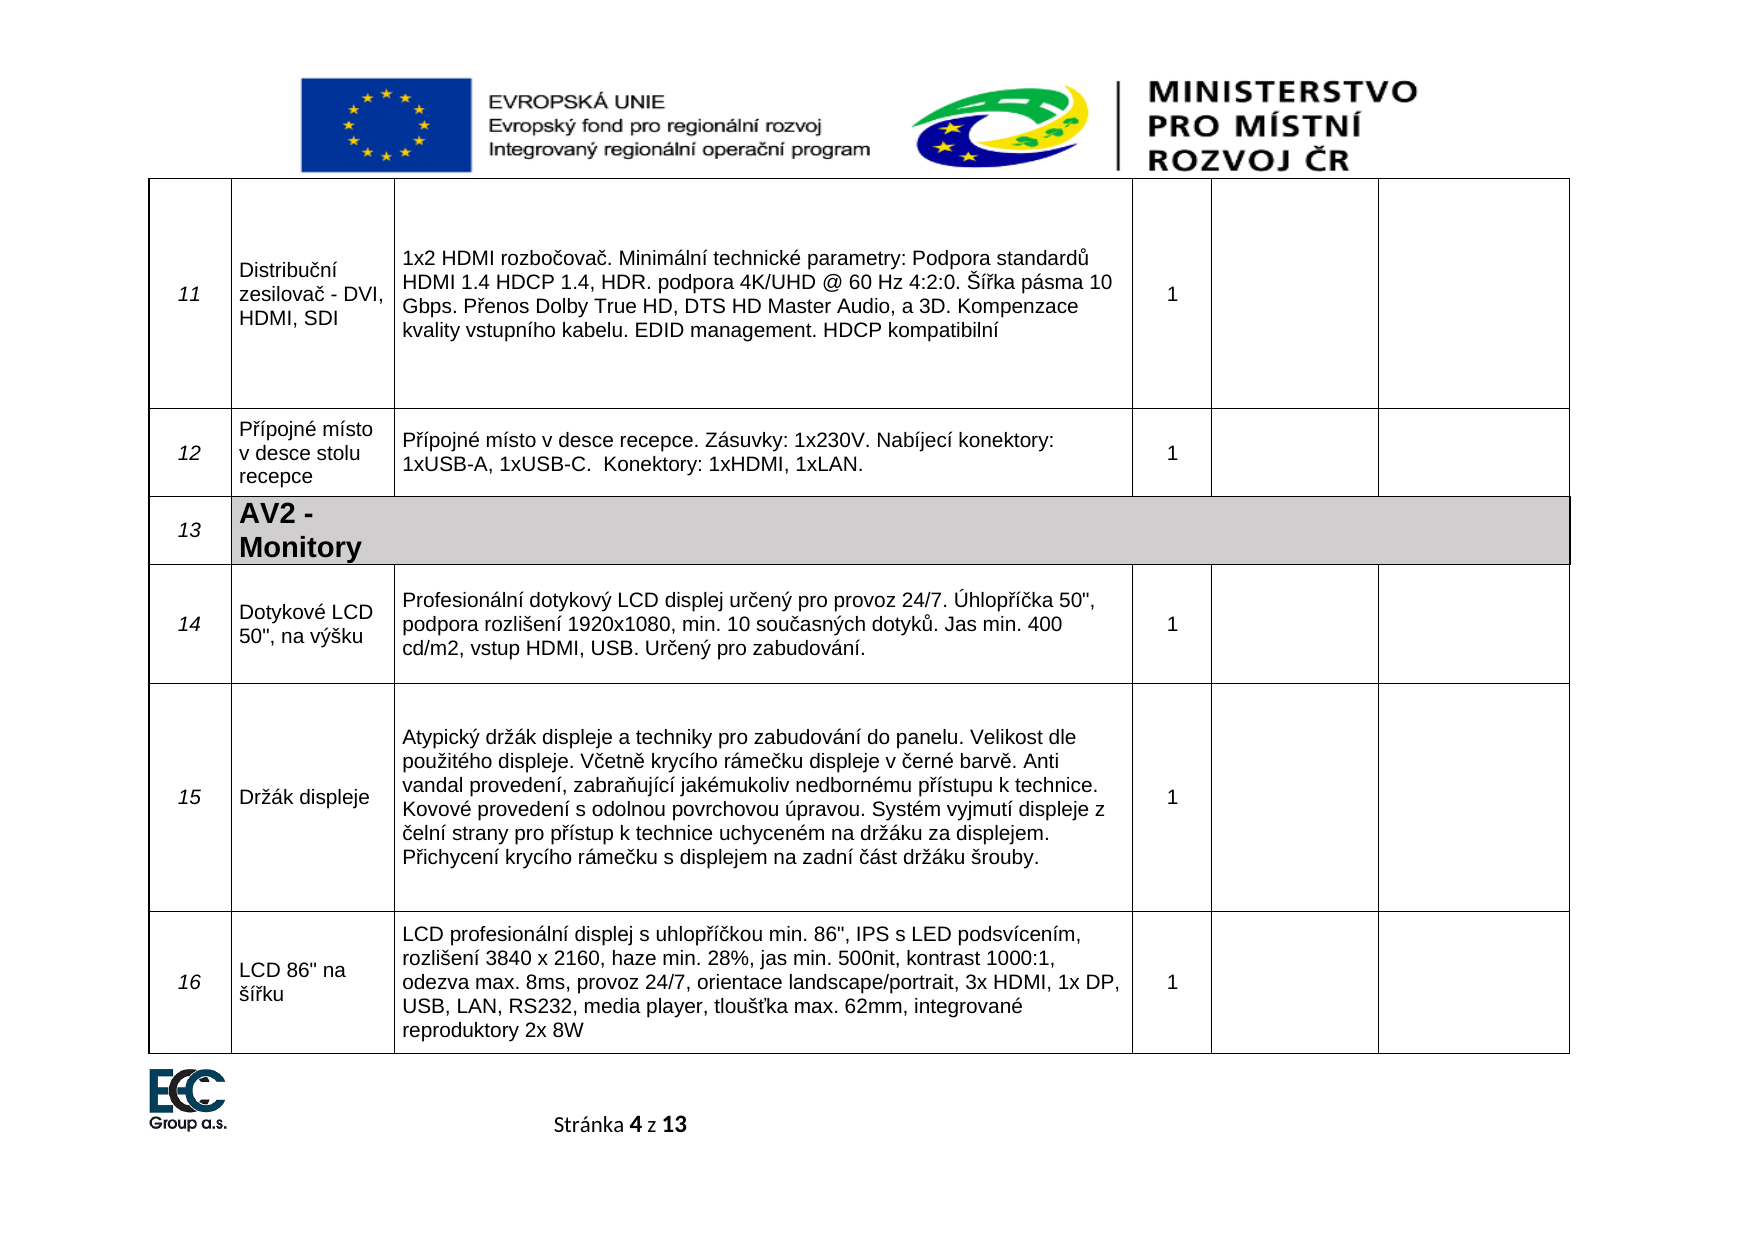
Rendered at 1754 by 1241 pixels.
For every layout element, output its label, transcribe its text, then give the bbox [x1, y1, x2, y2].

table_cell Profesionální dotykový LCD displej určený pro provoz 24/7. Úhlopříčka 50", podpora rozlišení 1920x1080, min. 10 současných dotyků. Jas min. 400 cd/m2, vstup HDMI, USB. Určený pro zabudování. [395, 565, 1132, 682]
table_cell [1379, 409, 1569, 496]
table_cell Distribuční zesilovač - DVI, HDMI, SDI [232, 179, 394, 408]
table_cell 11 [150, 179, 231, 408]
table_cell 12 [150, 409, 231, 496]
table_cell 1 [1133, 409, 1211, 496]
table_cell [1212, 565, 1378, 682]
table_cell LCD 86" na šířku [232, 912, 394, 1053]
picture [295, 73, 1459, 178]
table_cell 1 [1133, 684, 1211, 911]
table_cell 1x2 HDMI rozbočovač. Minimální technické parametry: Podpora standardů HDMI 1.4 HDCP 1.4, HDR. podpora 4K/UHD @ 60 Hz 4:2:0. Šířka pásma 10 Gbps. Přenos Dolby True HD, DTS HD Master Audio, a 3D. Kompenzace kvality vstupního kabelu. EDID management. HDCP kompatibilní [395, 179, 1132, 408]
table_cell 1 [1133, 565, 1211, 682]
table_cell [1133, 497, 1212, 564]
table_cell [1212, 684, 1378, 911]
table_cell AV2 - Monitory [232, 497, 395, 564]
table_cell [1379, 179, 1569, 408]
table_cell [1378, 497, 1569, 564]
table_cell LCD profesionální displej s uhlopříčkou min. 86", IPS s LED podsvícením, rozlišení 3840 x 2160, haze min. 28%, jas min. 500nit, kontrast 1000:1, odezva max. 8ms, provoz 24/7, orientace landscape/portrait, 3x HDMI, 1x DP, USB, LAN, RS232, media player, tloušťka max. 62mm, integrované reproduktory 2x 8W [395, 912, 1132, 1053]
table_cell Přípojné místo v desce recepce. Zásuvky: 1x230V. Nabíjecí konektory: 1xUSB-A, 1xUSB-C. Konektory: 1xHDMI, 1xLAN. [395, 409, 1132, 496]
table_cell [1212, 409, 1378, 496]
table_cell [1379, 912, 1569, 1053]
table_cell Držák displeje [232, 684, 394, 911]
table_cell [395, 497, 1133, 564]
table_cell [1379, 565, 1569, 682]
table_cell 15 [150, 684, 231, 911]
table_cell 14 [150, 565, 231, 682]
table_cell [1212, 179, 1378, 408]
table_cell 13 [150, 497, 231, 564]
table_cell 16 [150, 912, 231, 1053]
table_cell [1379, 684, 1569, 911]
picture [147, 1067, 229, 1133]
table_cell Dotykové LCD 50", na výšku [232, 565, 394, 682]
table_cell 1 [1133, 912, 1211, 1053]
table_cell [1212, 497, 1378, 564]
table_cell [1212, 912, 1378, 1053]
table_cell 1 [1133, 179, 1211, 408]
table_cell Přípojné místo v desce stolu recepce [232, 409, 394, 496]
